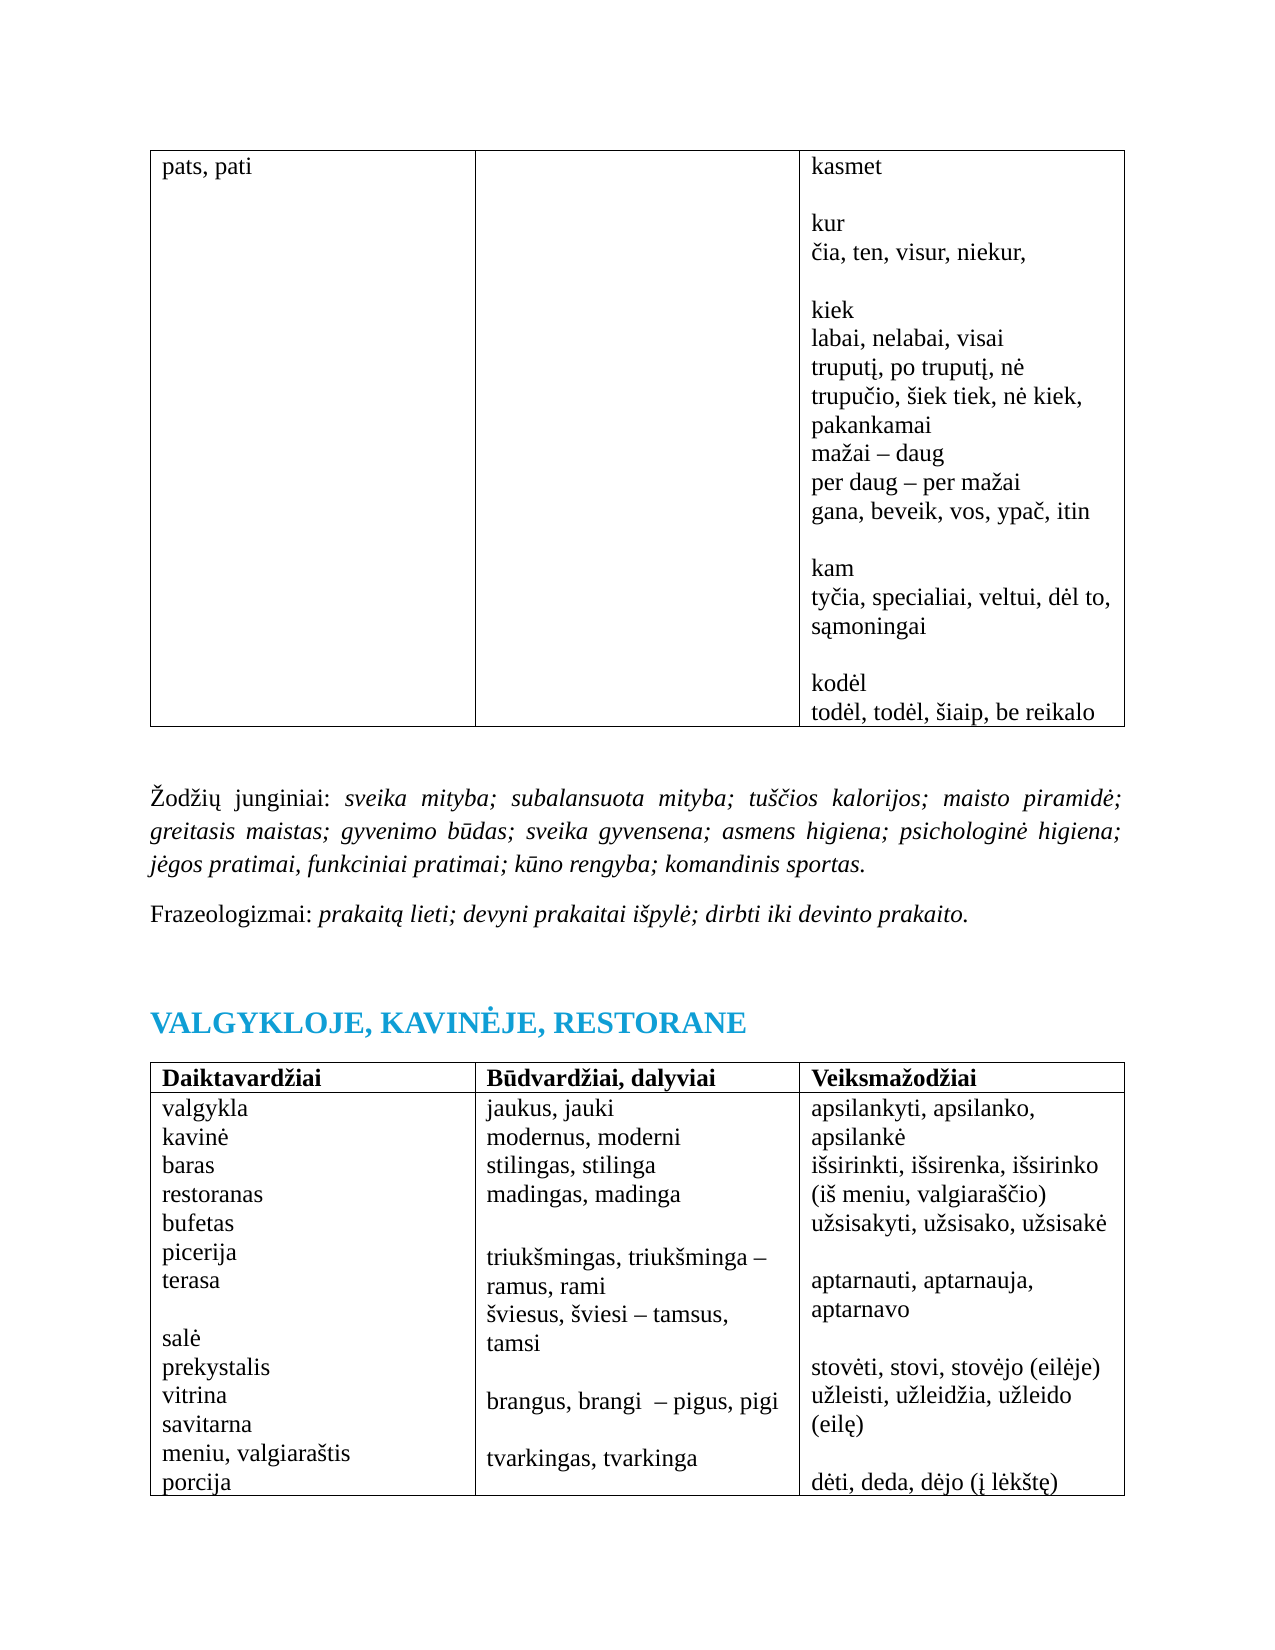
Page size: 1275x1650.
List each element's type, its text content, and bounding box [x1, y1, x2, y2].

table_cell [151, 151, 475, 726]
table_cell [476, 151, 799, 726]
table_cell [476, 1093, 799, 1495]
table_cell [151, 1093, 475, 1495]
table_header Veiksmažodžiai [800, 1063, 1124, 1092]
text VALGYKLOJE, KAVINĖJE, RESTORANE [150, 1004, 1125, 1040]
table_header Būdvardžiai, dalyviai [476, 1063, 799, 1092]
text Frazeologizmai: prakaitą lieti; devyni prakaitai išpylė; dirbti iki devinto prakaito. [150, 899, 1125, 927]
table_header Daiktavardžiai [151, 1063, 475, 1092]
text Žodžių junginiai: sveika mityba; subalansuota mityba; tuščios kalorijos; maisto piramidė; greitasis maistas; gyvenimo būdas; sveika gyvensena; asmens higiena; psichologinė higiena; jėgos pratimai, funkciniai pratimai; kūno rengyba; komandinis sportas. [150, 783, 1125, 878]
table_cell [800, 1093, 1124, 1495]
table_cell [800, 151, 1124, 726]
